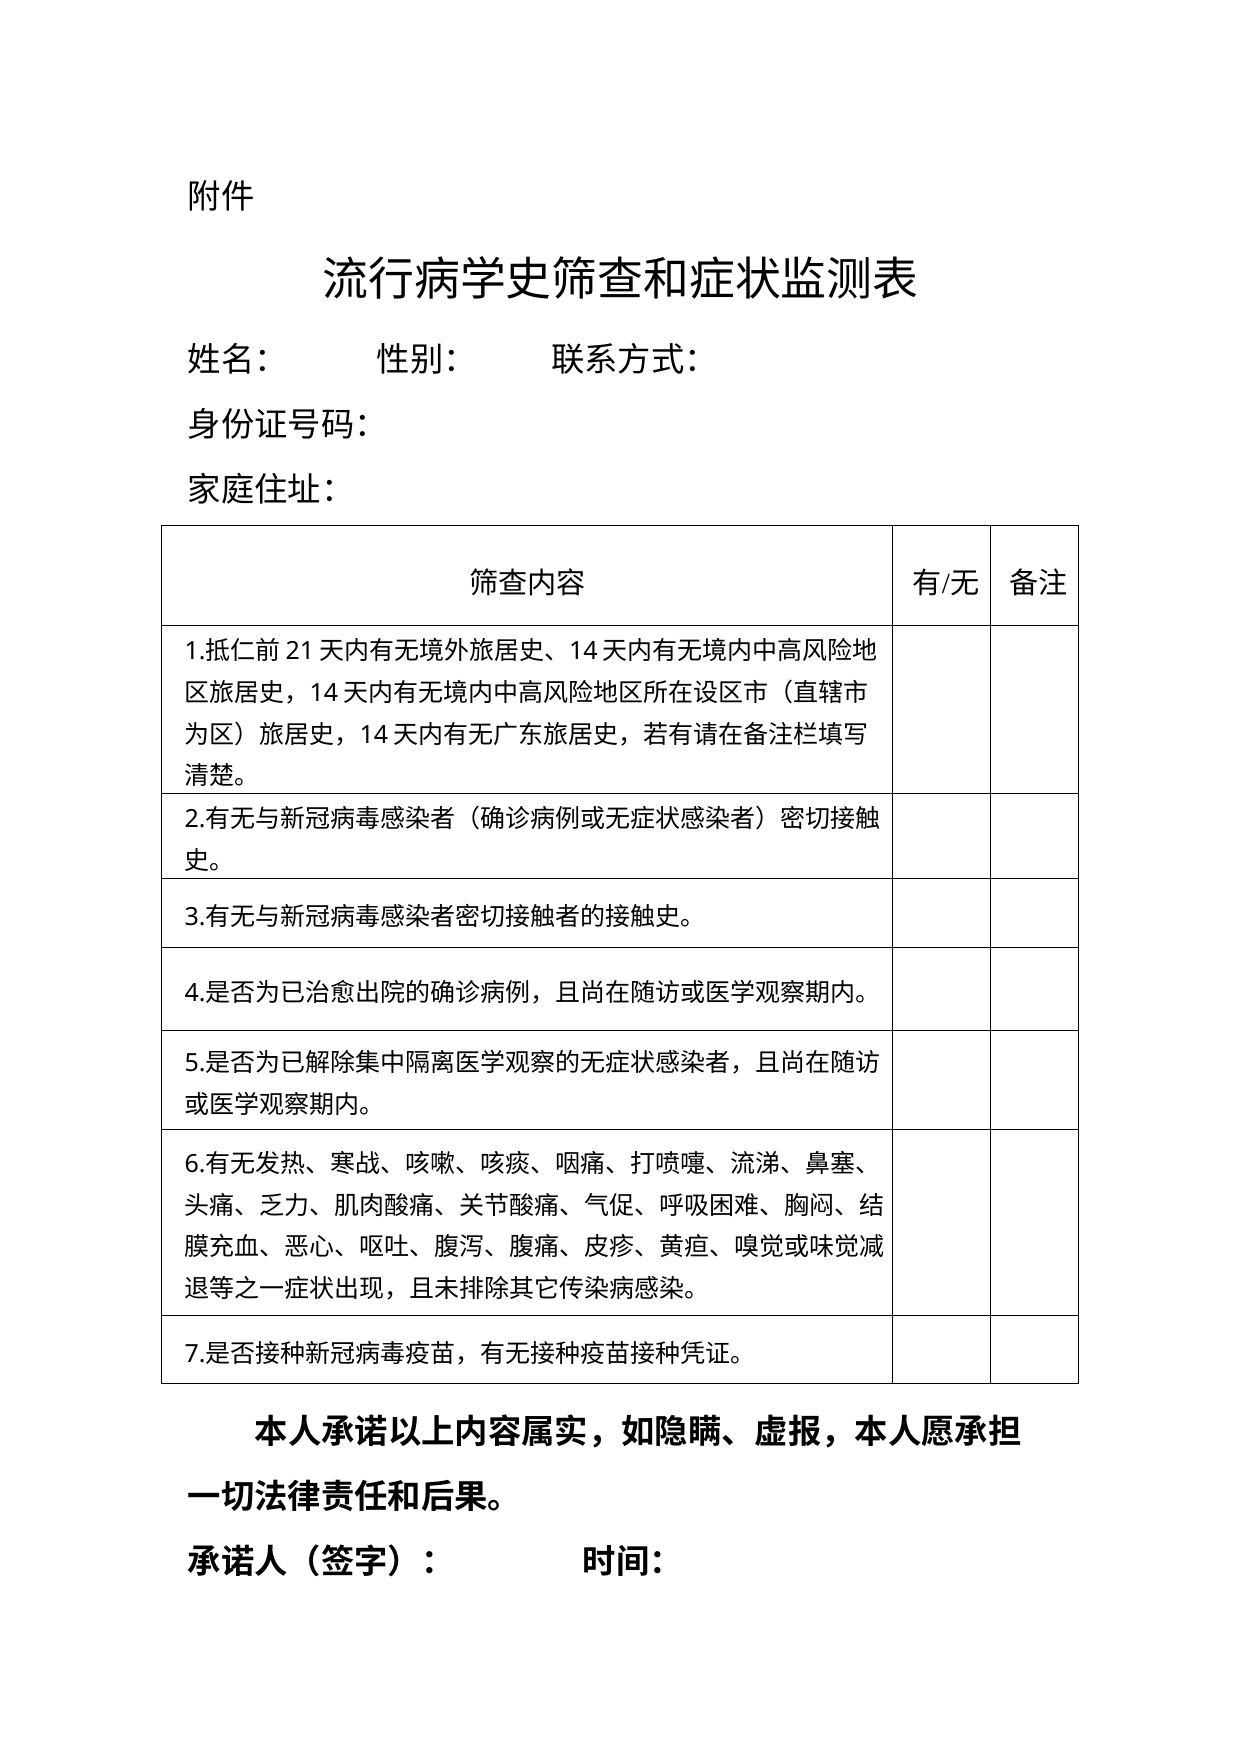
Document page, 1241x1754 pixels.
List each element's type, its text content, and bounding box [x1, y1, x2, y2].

table_cell 1.抵仁前21天内有无境外旅居史、14天内有无境内中高风险地区旅居史，14天内有无境内中高风险地区所在设区市（直辖市为区）旅居史，14天内有无广东旅居史，若有请在备注栏填写清楚。 [162, 626, 892, 793]
table_cell 2.有无与新冠病毒感染者（确诊病例或无症状感染者）密切接触史。 [162, 794, 892, 877]
table_cell 5.是否为已解除集中隔离医学观察的无症状感染者，且尚在随访或医学观察期内。 [162, 1031, 892, 1129]
table_cell [893, 948, 990, 1029]
table_cell [893, 794, 990, 877]
table_cell 6.有无发热、寒战、咳嗽、咳痰、咽痛、打喷嚏、流涕、鼻塞、头痛、乏力、肌肉酸痛、关节酸痛、气促、呼吸困难、胸闷、结膜充血、恶心、呕吐、腹泻、腹痛、皮疹、黄疸、嗅觉或味觉减退等之一症状出现，且未排除其它传染病感染。 [162, 1130, 892, 1315]
text 附件 [187, 162, 1053, 227]
table_cell [991, 1130, 1078, 1315]
text 流行病学史筛查和症状监测表 [187, 227, 1053, 324]
table_cell [991, 1316, 1078, 1383]
text 家庭住址： [187, 454, 1053, 519]
table_cell [893, 1031, 990, 1129]
table_cell [991, 794, 1078, 877]
table_cell 7.是否接种新冠病毒疫苗，有无接种疫苗接种凭证。 [162, 1316, 892, 1383]
table_cell [893, 1316, 990, 1383]
table_cell [991, 626, 1078, 793]
table_cell [991, 1031, 1078, 1129]
table_cell 4.是否为已治愈出院的确诊病例，且尚在随访或医学观察期内。 [162, 948, 892, 1029]
table_cell [893, 879, 990, 947]
text 姓名： 性别： 联系方式： [187, 324, 1053, 389]
text 本人承诺以上内容属实，如隐瞒、虚报，本人愿承担一切法律责任和后果。 [187, 1384, 1053, 1527]
table_header 筛查内容 [162, 526, 892, 625]
table_cell [893, 1130, 990, 1315]
table_cell [991, 879, 1078, 947]
table_cell [893, 626, 990, 793]
table_cell [991, 948, 1078, 1029]
table_cell 3.有无与新冠病毒感染者密切接触者的接触史。 [162, 879, 892, 947]
text 身份证号码： [187, 389, 1053, 454]
table_header 有/无 [893, 526, 990, 625]
table_header 备注 [991, 526, 1078, 625]
text 承诺人（签字）： 时间： [187, 1527, 1053, 1592]
